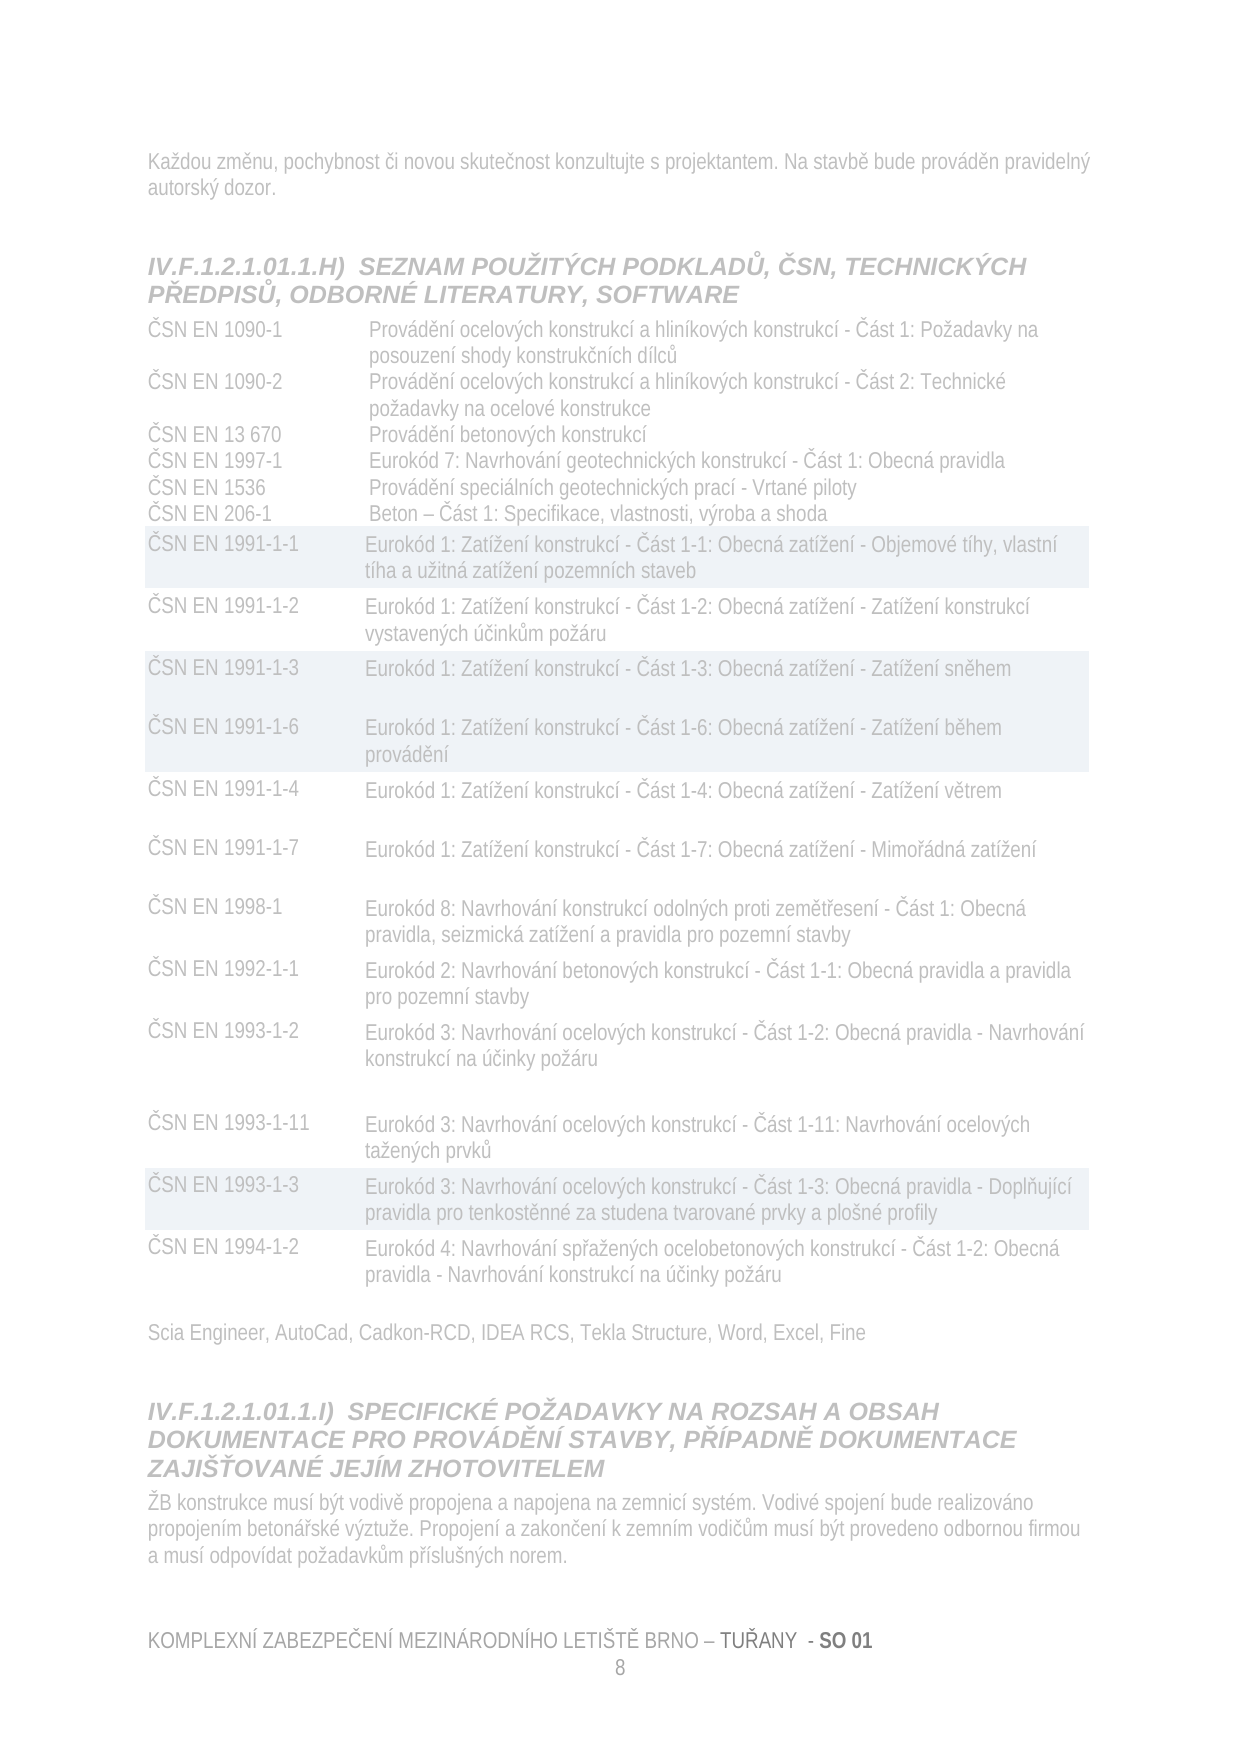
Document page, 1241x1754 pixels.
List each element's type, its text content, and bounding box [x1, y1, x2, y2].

subtitle IV.F.1.2.1.01.1.h) Seznam použitých podkladů, ČSN, technických předpisů, odborné literatury, software [148, 252, 1092, 309]
table_cell [360, 831, 1089, 890]
subtitle IV.F.1.2.1.01.1.i) Specifické požadavky na rozsah a obsah dokumentace pro provádění stavby, případně dokumentace zajišťované jejím zhotovitelem [148, 1396, 1092, 1483]
table_cell ČSN EN 1998-1 [145, 890, 360, 952]
table_cell ČSN EN 1991-1-6 [145, 710, 360, 772]
table_header ČSN EN 1991-1-1 [145, 526, 360, 588]
table_cell ČSN EN 1991-1-4 [145, 772, 360, 831]
table_cell [360, 710, 1089, 772]
text ČSN EN 206-1 Beton – Část 1: Specifikace, vlastnosti, výroba a shoda [148, 500, 1092, 526]
text ČSN EN 1536 Provádění speciálních geotechnických prací - Vrtané piloty [148, 474, 1092, 500]
table_cell [360, 952, 1089, 1014]
table_cell ČSN EN 1991-1-3 [145, 651, 360, 710]
text Scia Engineer, AutoCad, Cadkon-RCD, IDEA RCS, Tekla Structure, Word, Excel, Fine [148, 1319, 1092, 1345]
table_header [360, 526, 1089, 588]
table_cell [360, 1230, 1089, 1319]
table_cell ČSN EN 1993-1-11 [145, 1106, 360, 1168]
text ČSN EN 13 670 Provádění betonových konstrukcí [148, 421, 1092, 447]
table_cell ČSN EN 1993-1-2 [145, 1014, 360, 1106]
table_cell ČSN EN 1993-1-3 [145, 1168, 360, 1230]
table_cell [360, 651, 1089, 710]
table_cell ČSN EN 1994-1-2 [145, 1230, 360, 1319]
table_cell ČSN EN 1991-1-2 [145, 589, 360, 651]
text ČSN EN 1997-1 Eurokód 7: Navrhování geotechnických konstrukcí - Část 1: Obecná pravidla [148, 447, 1092, 474]
table_cell ČSN EN 1991-1-7 [145, 831, 360, 890]
text ČSN EN 1090-1 Provádění ocelových konstrukcí a hliníkových konstrukcí - Část 1: Požadavky na posouzení shody konstrukčních dílců [148, 316, 1092, 368]
table_cell [360, 1014, 1089, 1106]
table_cell ČSN EN 1992-1-1 [145, 952, 360, 1014]
text ČSN EN 1090-2 Provádění ocelových konstrukcí a hliníkových konstrukcí - Část 2: Technické požadavky na ocelové konstrukce [148, 368, 1092, 421]
table_cell [360, 772, 1089, 831]
text ŽB konstrukce musí být vodivě propojena a napojena na zemnicí systém. Vodivé spojení bude realizováno propojením betonářské výztuže. Propojení a zakončení k zemním vodičům musí být provedeno odbornou firmou a musí odpovídat požadavkům příslušných norem. [148, 1489, 1092, 1568]
table_cell [360, 890, 1089, 952]
table_cell [360, 1168, 1089, 1230]
table_cell [360, 1106, 1089, 1168]
text Každou změnu, pochybnost či novou skutečnost konzultujte s projektantem. Na stavbě bude prováděn pravidelný autorský dozor. [148, 148, 1092, 200]
table_cell [360, 589, 1089, 651]
